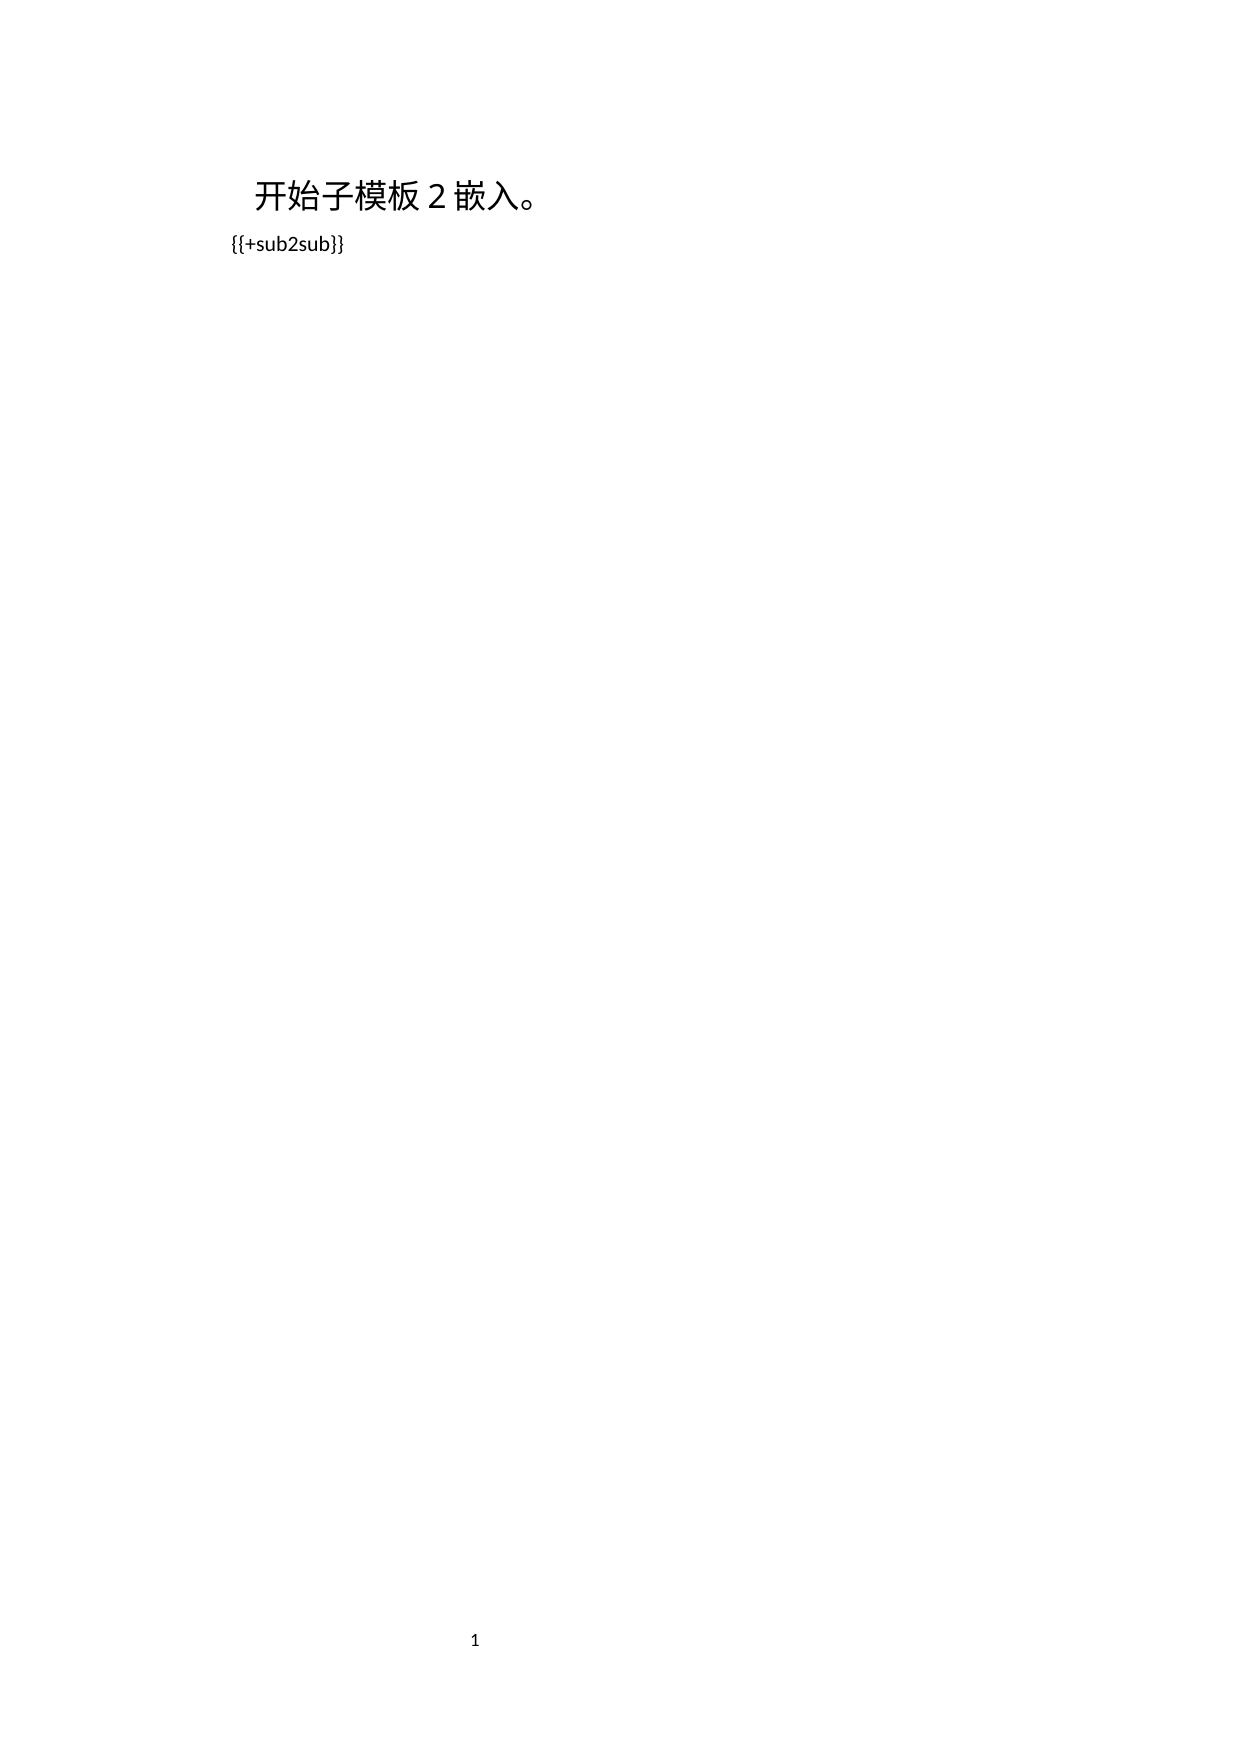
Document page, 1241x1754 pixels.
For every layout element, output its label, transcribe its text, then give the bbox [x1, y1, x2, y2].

text {{+sub2sub}} [187, 227, 1053, 259]
text 开始子模板2嵌入。 [187, 162, 1053, 227]
